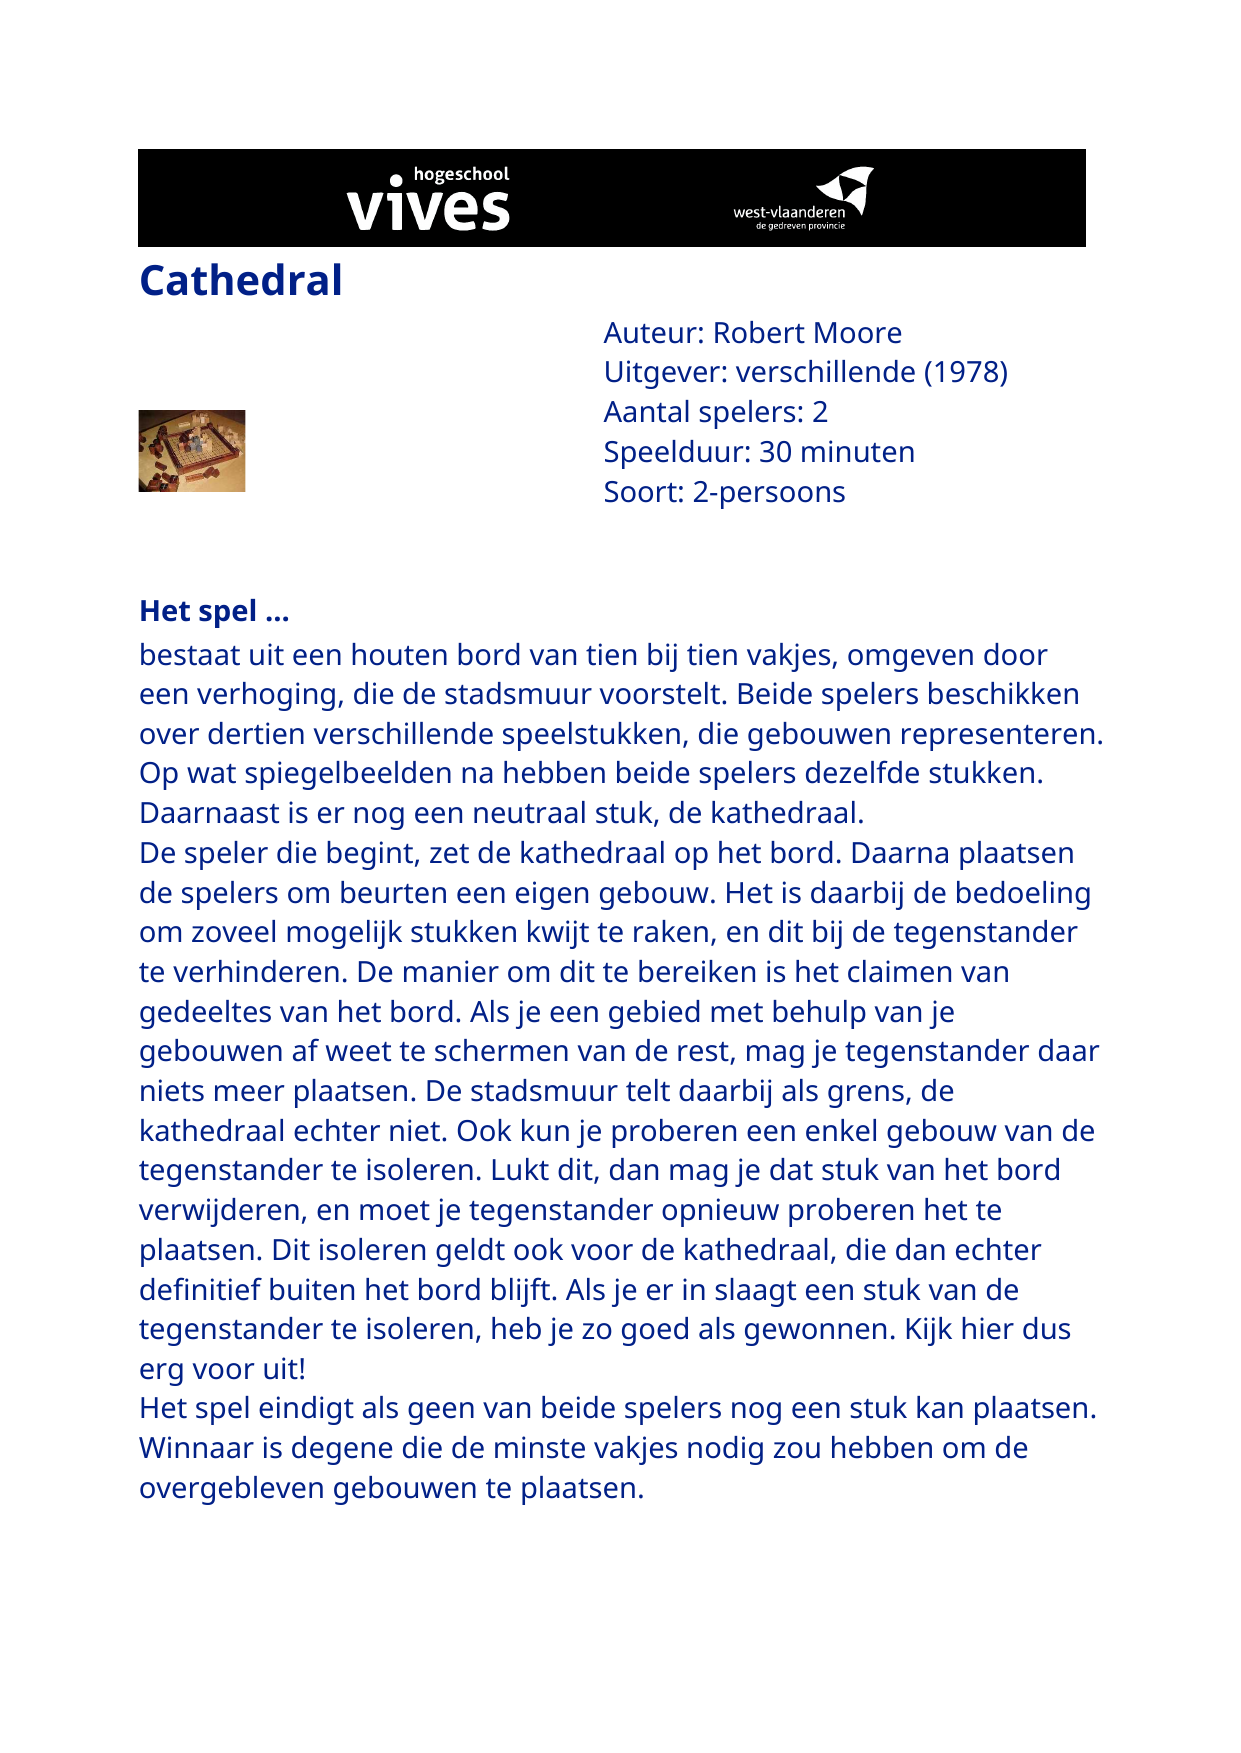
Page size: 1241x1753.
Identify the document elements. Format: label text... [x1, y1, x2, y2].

picture [138, 410, 246, 492]
table_cell Cathedral [136, 249, 1107, 310]
picture [138, 149, 1086, 247]
table_cell Het spel ... [136, 310, 1107, 632]
table_header [136, 148, 1107, 249]
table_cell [136, 632, 1107, 1588]
